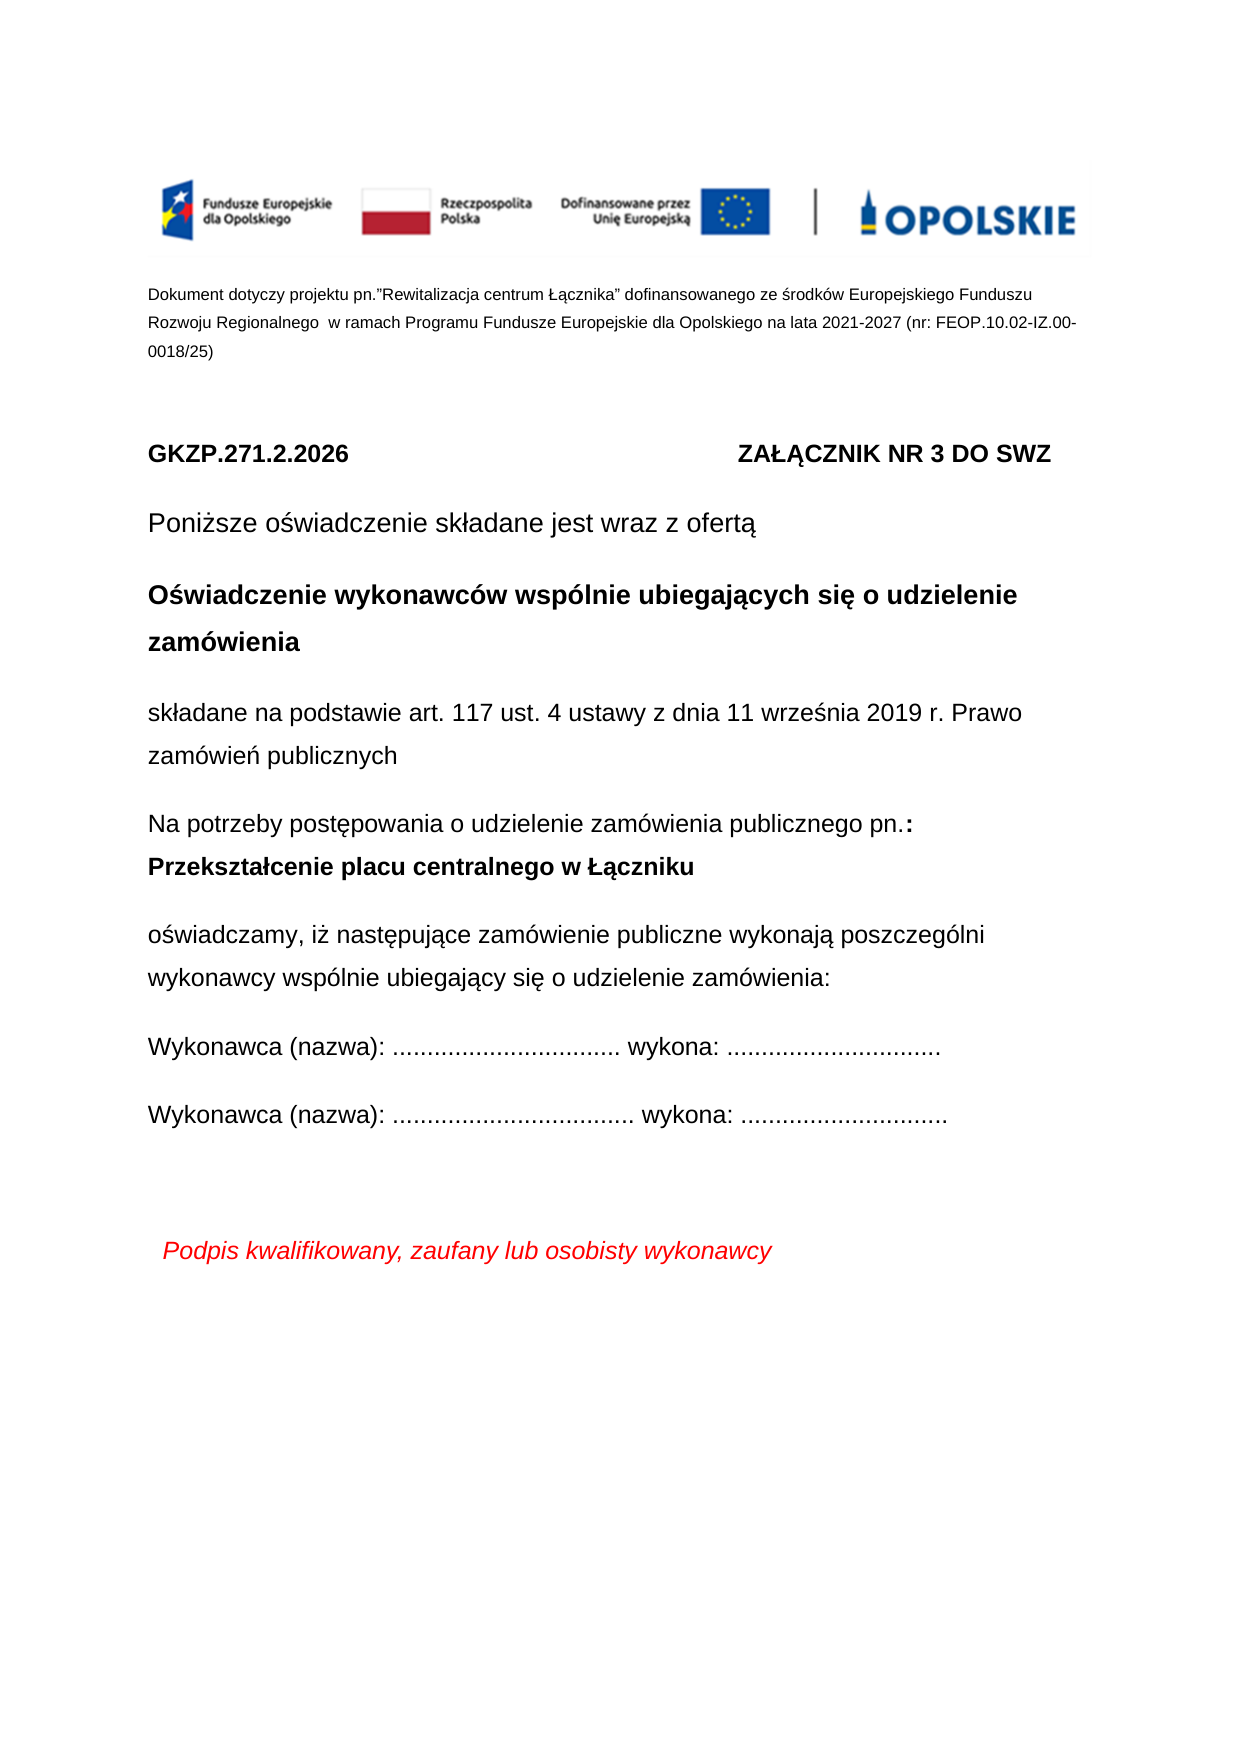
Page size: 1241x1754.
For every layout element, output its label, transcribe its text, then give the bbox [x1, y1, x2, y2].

text Wykonawca (nazwa): ................................... wykona: .............................. [148, 1099, 1093, 1128]
text oświadczamy, iż następujące zamówienie publiczne wykonają poszczególni wykonawcy wspólnie ubiegający się o udzielenie zamówienia: [148, 920, 1093, 992]
subtitle Poniższe oświadczenie składane jest wraz z ofertą [148, 507, 1093, 538]
text GKZP.271.2.2026 ZAŁĄCZNIK NR 3 DO SWZ [148, 439, 1093, 468]
subtitle Oświadczenie wykonawców wspólnie ubiegających się o udzielenie zamówienia [148, 579, 1093, 657]
text składane na podstawie art. 117 ust. 4 ustawy z dnia 11 września 2019 r. Prawo zamówień publicznych [148, 698, 1093, 769]
list Podpis kwalifikowany, zaufany lub osobisty wykonawcy [162, 1236, 1093, 1264]
text Dokument dotyczy projektu pn.”Rewitalizacja centrum Łącznika” dofinansowanego ze środków Europejskiego Funduszu Rozwoju Regionalnego w ramach Programu Fundusze Europejskie dla Opolskiego na lata 2021-2027 (nr: FEOP.10.02-IZ.00-0018/25) [148, 284, 1093, 361]
picture [147, 160, 1093, 259]
text Wykonawca (nazwa): ................................. wykona: ............................... [148, 1031, 1093, 1060]
text Na potrzeby postępowania o udzielenie zamówienia publicznego pn.: Przekształcenie placu centralnego w Łączniku [148, 809, 1093, 881]
